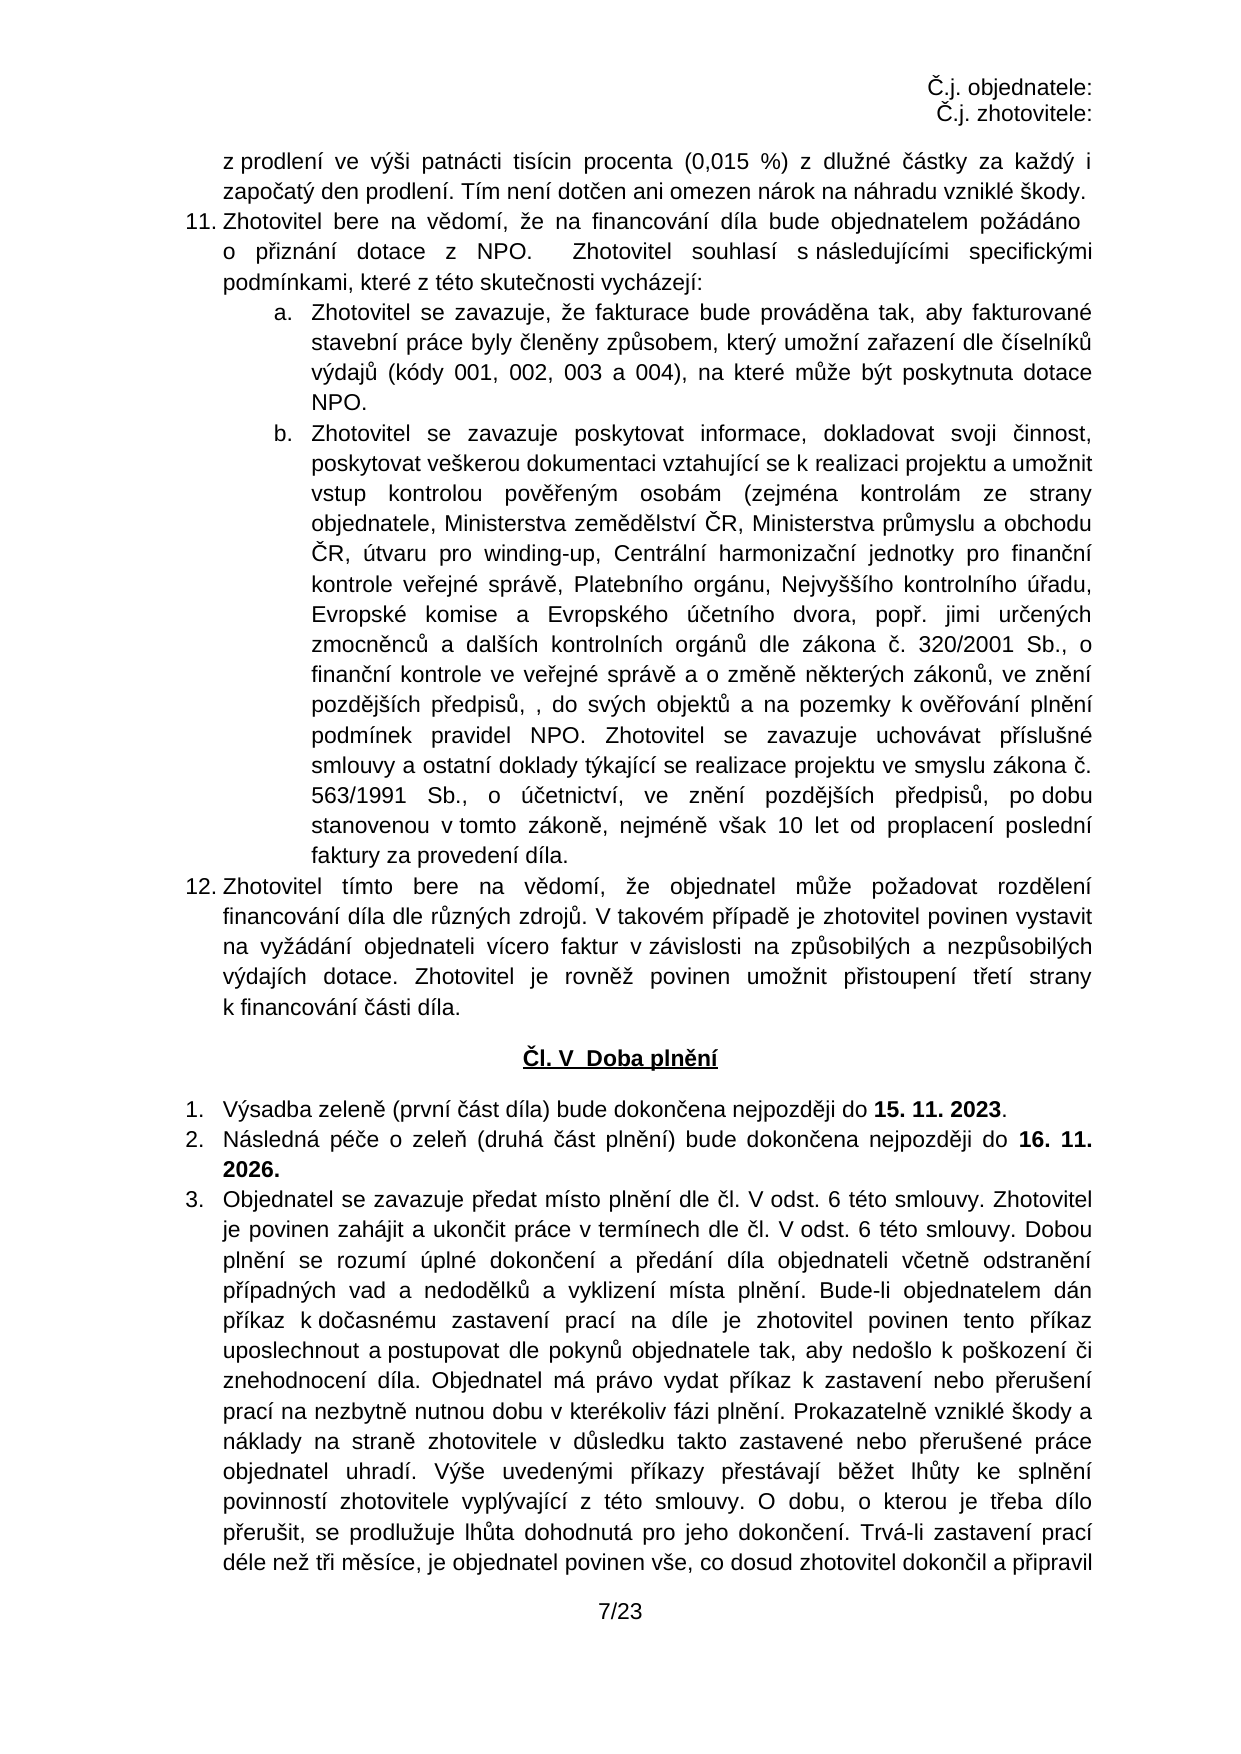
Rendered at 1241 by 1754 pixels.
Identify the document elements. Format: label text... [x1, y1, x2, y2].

list Zhotovitel bere na vědomí, že na financování díla bude objednatelem požádáno o přiznání dotace z NPO. Zhotovitel souhlasí s následujícími specifickými podmínkami, které z této skutečnosti vycházejí: [185, 208, 1093, 295]
list Následná péče o zeleň (druhá část plnění) bude dokončena nejpozději do 16. 11. 2026. [185, 1126, 1093, 1182]
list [185, 148, 1093, 204]
list Zhotovitel tímto bere na vědomí, že objednatel může požadovat rozdělení financování díla dle různých zdrojů. V takovém případě je zhotovitel povinen vystavit na vyžádání objednateli vícero faktur v závislosti na způsobilých a nezpůsobilých výdajích dotace. Zhotovitel je rovněž povinen umožnit přistoupení třetí strany k financování části díla. [185, 873, 1093, 1020]
list Zhotovitel se zavazuje, že fakturace bude prováděna tak, aby fakturované stavební práce byly členěny způsobem, který umožní zařazení dle číselníků výdajů (kódy 001, 002, 003 a 004), na které může být poskytnuta dotace NPO. [274, 299, 1093, 416]
list Výsadba zeleně (první část díla) bude dokončena nejpozději do 15. 11. 2023. [185, 1096, 1093, 1122]
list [185, 1186, 1093, 1575]
text Čl. V Doba plnění [148, 1044, 1093, 1071]
list Zhotovitel se zavazuje poskytovat informace, dokladovat svoji činnost, poskytovat veškerou dokumentaci vztahující se k realizaci projektu a umožnit vstup kontrolou pověřeným osobám (zejména kontrolám ze strany objednatele, Ministerstva zemědělství ČR, Ministerstva průmyslu a obchodu ČR, útvaru pro winding-up, Centrální harmonizační jednotky pro finanční kontrole veřejné správě, Platebního orgánu, Nejvyššího kontrolního úřadu, Evropské komise a Evropského účetního dvora, popř. jimi určených zmocněnců a dalších kontrolních orgánů dle zákona č. 320/2001 Sb., o finanční kontrole ve veřejné správě a o změně některých zákonů, ve znění pozdějších předpisů, , do svých objektů a na pozemky k ověřování plnění podmínek pravidel NPO. Zhotovitel se zavazuje uchovávat příslušné smlouvy a ostatní doklady týkající se realizace projektu ve smyslu zákona č. 563/1991 Sb., o účetnictví, ve znění pozdějších předpisů, po dobu stanovenou v tomto zákoně, nejméně však 10 let od proplacení poslední faktury za provedení díla. [274, 419, 1093, 869]
